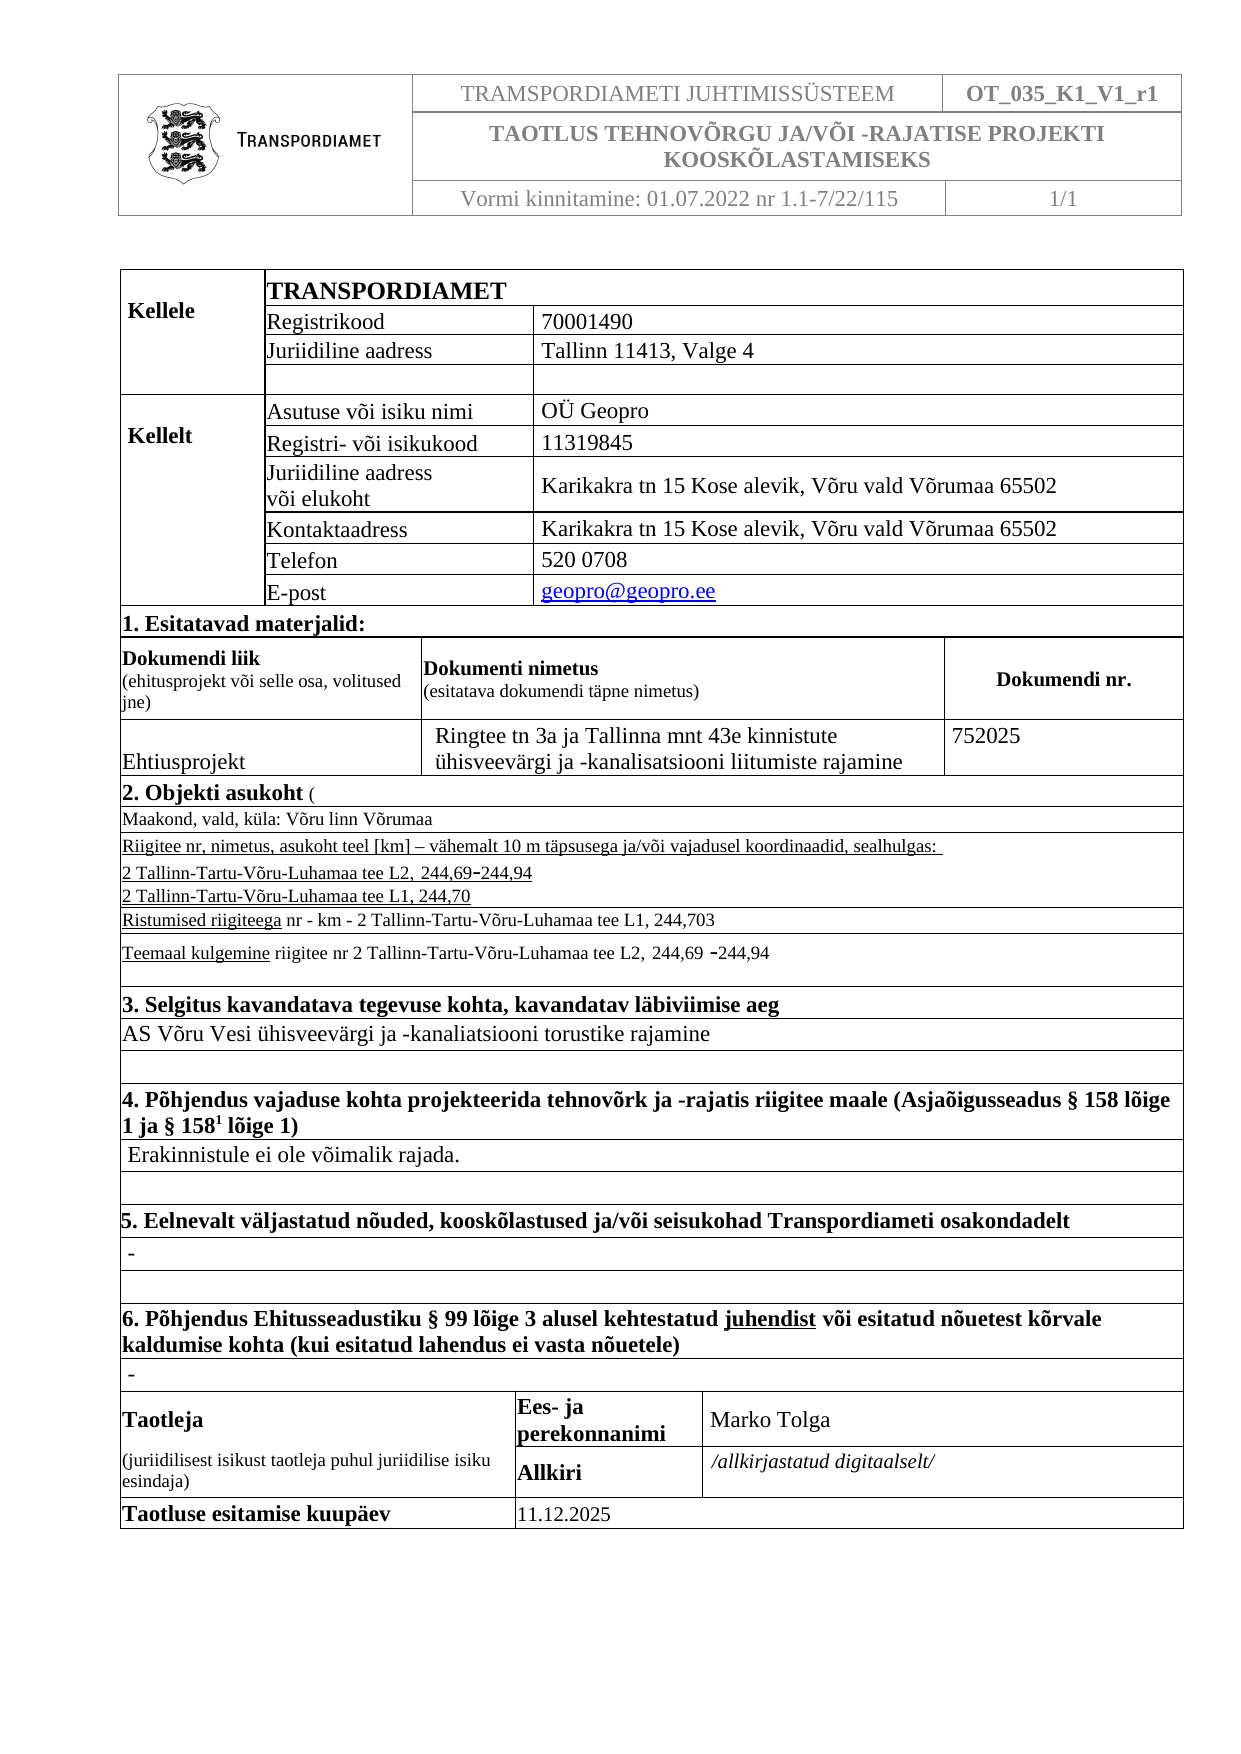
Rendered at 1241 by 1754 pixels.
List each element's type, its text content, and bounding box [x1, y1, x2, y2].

table_cell 70001490 [534, 306, 1183, 334]
table_cell Asutuse või isiku nimi [266, 395, 533, 425]
table_cell geopro@geopro.ee [534, 575, 1183, 605]
table_cell Karikakra tn 15 Kose alevik, Võru vald Võrumaa 65502 [534, 513, 1183, 543]
table_cell 4. Põhjendus vajaduse kohta projekteerida tehnovõrk ja -rajatis riigitee maale (Asjaõigusseadus § 158 lõige 1 ja § 1581 lõige 1) [121, 1084, 1183, 1138]
table_cell Dokumenti nimetus (esitatava dokumendi täpne nimetus) [422, 638, 944, 719]
table_cell Taotluse esitamise kuupäev [121, 1498, 515, 1528]
table_cell E-post [266, 575, 533, 605]
table_cell [121, 1271, 1183, 1302]
table_cell [534, 365, 1183, 393]
table_cell 6. Põhjendus Ehitusseadustiku § 99 lõige 3 alusel kehtestatud juhendist või esitatud nõuetest kõrvale kaldumise kohta (kui esitatud lahendus ei vasta nõuetele) [121, 1304, 1183, 1358]
table_cell Kontaktaadress [266, 513, 533, 543]
table_cell Ristumised riigiteega nr - km - 2 Tallinn-Tartu-Võru-Luhamaa tee L1, 244,703 [121, 908, 1183, 933]
table_cell Telefon [266, 544, 533, 574]
table_cell Dokumendi liik (ehitusprojekt või selle osa, volitused jne) [121, 638, 421, 719]
table_cell Ringtee tn 3a ja Tallinna mnt 43e kinnistute ühisveevärgi ja -kanalisatsiooni liitumiste rajamine [422, 720, 944, 774]
table_cell [266, 365, 533, 393]
table_header Kellele [121, 270, 264, 393]
table_cell Juriidiline aadress [266, 335, 533, 364]
table_cell (juriidilisest isikust taotleja puhul juriidilise isiku esindaja) [121, 1446, 515, 1497]
table_cell Riigitee nr, nimetus, asukoht teel [km] – vähemalt 10 m täpsusega ja/või vajadusel koordinaadid, sealhulgas: 2 Tallinn-Tartu-Võru-Luhamaa tee L2, 244,69-244,94 2 Tallinn-Tartu-Võru-Luhamaa tee L1, 244,70 [121, 833, 1183, 907]
table_cell Ees- ja perekonnanimi [516, 1392, 702, 1446]
table_cell Juriidiline aadress või elukoht [266, 457, 533, 511]
table_cell Registri- või isikukood [266, 426, 533, 456]
table_cell [121, 1172, 1183, 1204]
table_cell 11319845 [534, 426, 1183, 456]
table_cell Maakond, vald, küla: Võru linn Võrumaa [121, 807, 1183, 832]
table_cell 5. Eelnevalt väljastatud nõuded, kooskõlastused ja/või seisukohad Transpordiameti osakondadelt [121, 1205, 1183, 1237]
table_cell Dokumendi nr. [945, 638, 1183, 719]
table_cell Kellelt [121, 395, 264, 605]
table_cell OÜ Geopro [534, 395, 1183, 425]
table_cell 520 0708 [534, 544, 1183, 574]
table_cell AS Võru Vesi ühisveevärgi ja -kanaliatsiooni torustike rajamine [121, 1019, 1183, 1050]
table_cell Teemaal kulgemine riigitee nr 2 Tallinn-Tartu-Võru-Luhamaa tee L2, 244,69 -244,94 [121, 934, 1183, 986]
table_header TRANSPORDIAMET [266, 270, 1183, 304]
table_cell Tallinn 11413, Valge 4 [534, 335, 1183, 364]
table_cell [121, 1051, 1183, 1083]
picture [129, 85, 402, 204]
table_cell - [121, 1359, 1183, 1391]
table_cell 2. Objekti asukoht ( [121, 776, 1183, 806]
table_cell 3. Selgitus kavandatava tegevuse kohta, kavandatav läbiviimise aeg [121, 987, 1183, 1017]
table_cell 1. Esitatavad materjalid: [121, 606, 1183, 636]
table_cell Allkiri [516, 1447, 702, 1497]
table_cell 752025 [945, 720, 1183, 774]
table_cell - [121, 1238, 1183, 1270]
table_cell Ehtiusprojekt [121, 720, 421, 774]
table_cell Erakinnistule ei ole võimalik rajada. [121, 1140, 1183, 1171]
table_cell 11.12.2025 [516, 1498, 1183, 1528]
table_cell Taotleja [121, 1392, 515, 1446]
table_cell /allkirjastatud digitaalselt/ [703, 1447, 1183, 1497]
table_cell Marko Tolga [703, 1392, 1183, 1446]
table_cell Karikakra tn 15 Kose alevik, Võru vald Võrumaa 65502 [534, 457, 1183, 511]
table_cell Registrikood [266, 306, 533, 334]
